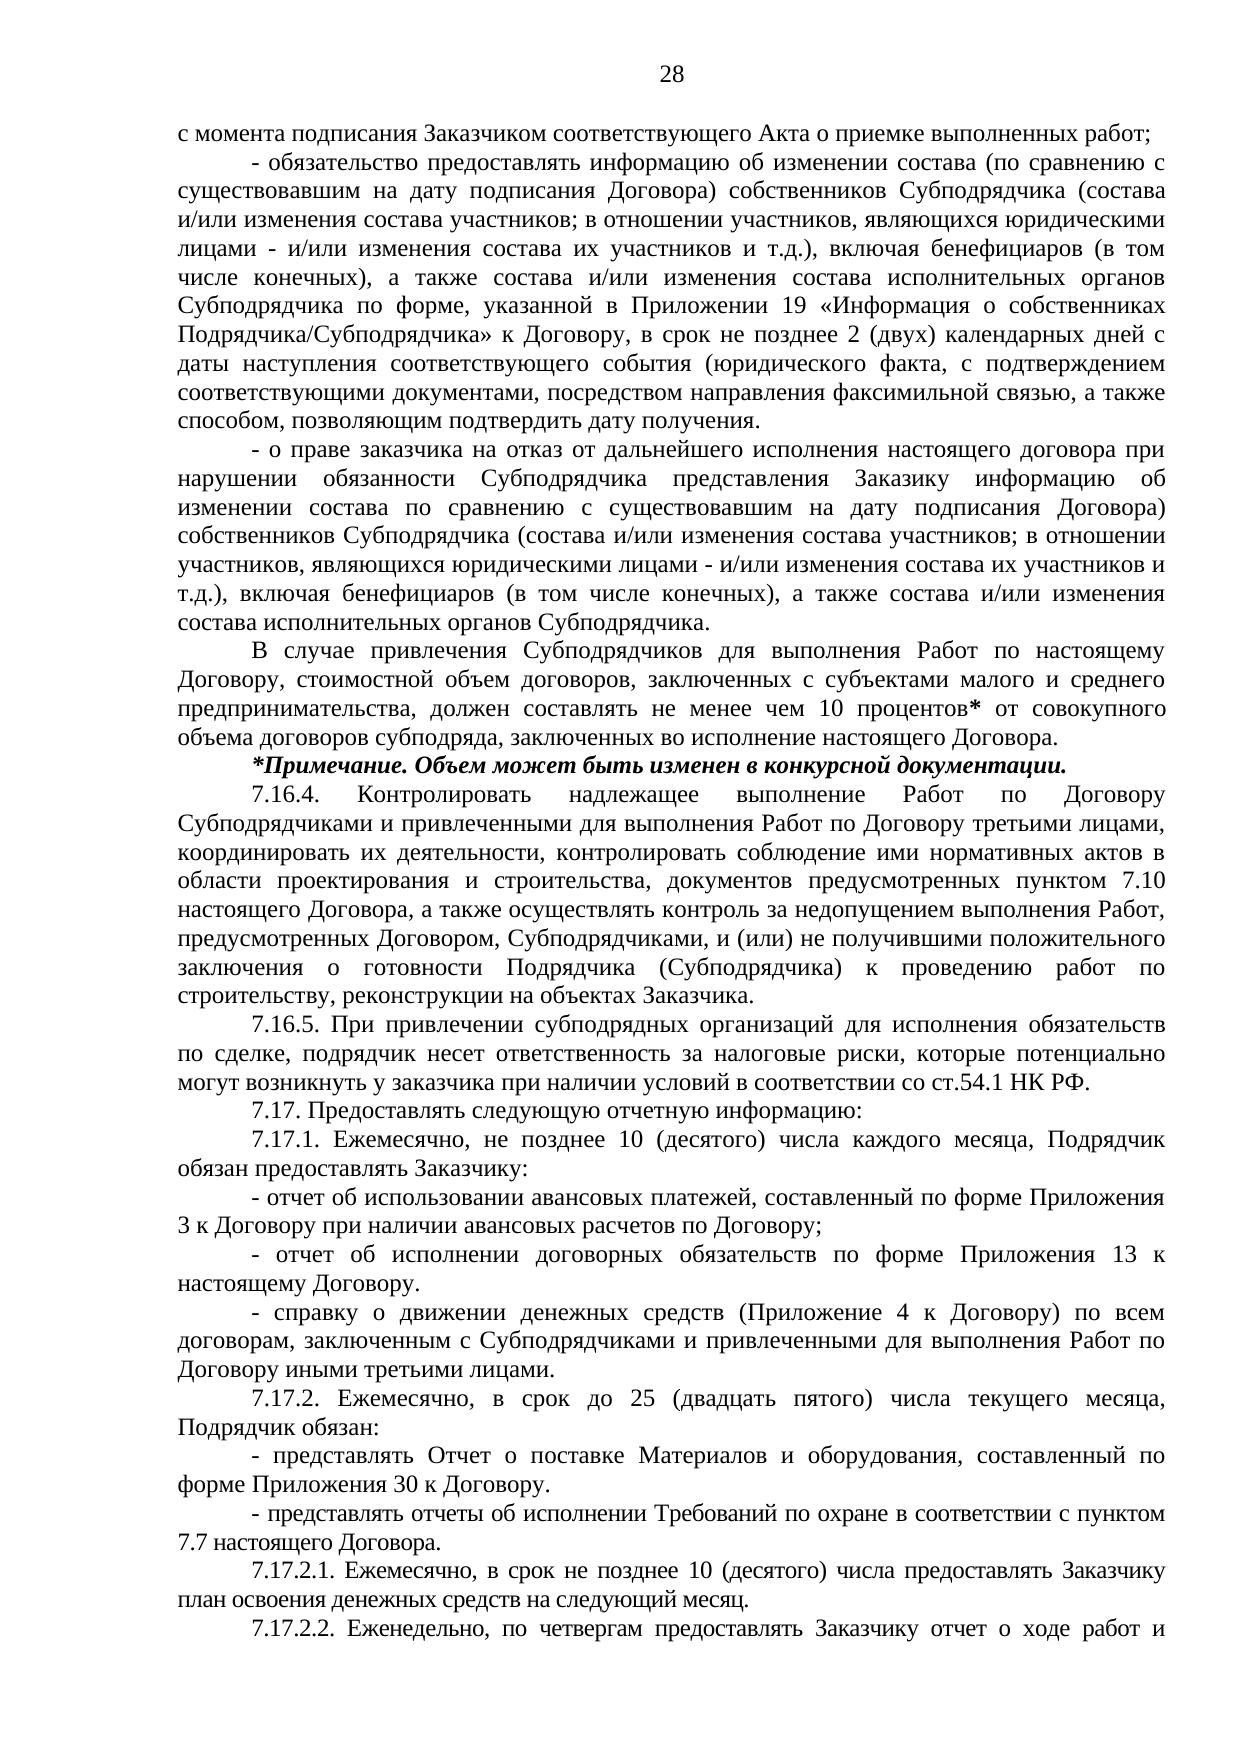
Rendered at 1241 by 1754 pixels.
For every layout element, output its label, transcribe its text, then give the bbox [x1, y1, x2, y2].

text - обязательство предоставлять информацию об изменении состава (по сравнению с существовавшим на дату подписания Договора) собственников Субподрядчика (состава и/или изменения состава участников; в отношении участников, являющихся юридическими лицами - и/или изменения состава их участников и т.д.), включая бенефициаров (в том числе конечных), а также состава и/или изменения состава исполнительных органов Субподрядчика по форме, указанной в Приложении 19 «Информация о собственниках Подрядчика/Субподрядчика» к Договору, в срок не позднее 2 (двух) календарных дней с даты наступления соответствующего события (юридического факта, с подтверждением соответствующими документами, посредством направления факсимильной связью, а также способом, позволяющим подтвердить дату получения. [177, 147, 1166, 434]
text 7.16.5. При привлечении субподрядных организаций для исполнения обязательств по сделке, подрядчик несет ответственность за налоговые риски, которые потенциально могут возникнуть у заказчика при наличии условий в соответствии со ст.54.1 НК РФ. [177, 1009, 1166, 1096]
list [177, 118, 1166, 147]
text - отчет об использовании авансовых платежей, составленный по форме Приложения 3 к Договору при наличии авансовых расчетов по Договору; [177, 1182, 1166, 1239]
text - справку о движении денежных средств (Приложение 4 к Договору) по всем договорам, заключенным с Субподрядчиками и привлеченными для выполнения Работ по Договору иными третьими лицами. [177, 1297, 1166, 1383]
text *Примечание. Объем может быть изменен в конкурсной документации. [177, 751, 1166, 779]
text 7.17. Предоставлять следующую отчетную информацию: [177, 1096, 1166, 1124]
text 7.17.2. Ежемесячно, в срок до 25 (двадцать пятого) числа текущего месяца, Подрядчик обязан: [177, 1383, 1166, 1441]
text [177, 1613, 1166, 1642]
text 7.16.4. Контролировать надлежащее выполнение Работ по Договору Субподрядчиками и привлеченными для выполнения Работ по Договору третьими лицами, координировать их деятельности, контролировать соблюдение ими нормативных актов в области проектирования и строительства, документов предусмотренных пунктом 7.10 настоящего Договора, а также осуществлять контроль за недопущением выполнения Работ, предусмотренных Договором, Субподрядчиками, и (или) не получившими положительного заключения о готовности Подрядчика (Субподрядчика) к проведению работ по строительству, реконструкции на объектах Заказчика. [177, 779, 1166, 1009]
text 7.17.2.1. Ежемесячно, в срок не позднее 10 (десятого) числа предоставлять Заказчику план освоения денежных средств на следующий месяц. [177, 1556, 1166, 1613]
text - представлять Отчет о поставке Материалов и оборудования, составленный по форме Приложения 30 к Договору. [177, 1441, 1166, 1498]
text 7.17.1. Ежемесячно, не позднее 10 (десятого) числа каждого месяца, Подрядчик обязан предоставлять Заказчику: [177, 1124, 1166, 1182]
text - представлять отчеты об исполнении Требований по охране в соответствии с пунктом 7.7 настоящего Договора. [177, 1498, 1166, 1556]
text В случае привлечения Субподрядчиков для выполнения Работ по настоящему Договору, стоимостной объем договоров, заключенных с субъектами малого и среднего предпринимательства, должен составлять не менее чем 10 процентов* от совокупного объема договоров субподряда, заключенных во исполнение настоящего Договора. [177, 636, 1166, 751]
text - о праве заказчика на отказ от дальнейшего исполнения настоящего договора при нарушении обязанности Субподрядчика представления Заказику информацию об изменении состава по сравнению с существовавшим на дату подписания Договора) собственников Субподрядчика (состава и/или изменения состава участников; в отношении участников, являющихся юридическими лицами - и/или изменения состава их участников и т.д.), включая бенефициаров (в том числе конечных), а также состава и/или изменения состава исполнительных органов Субподрядчика. [177, 434, 1166, 636]
text - отчет об исполнении договорных обязательств по форме Приложения 13 к настоящему Договору. [177, 1239, 1166, 1297]
